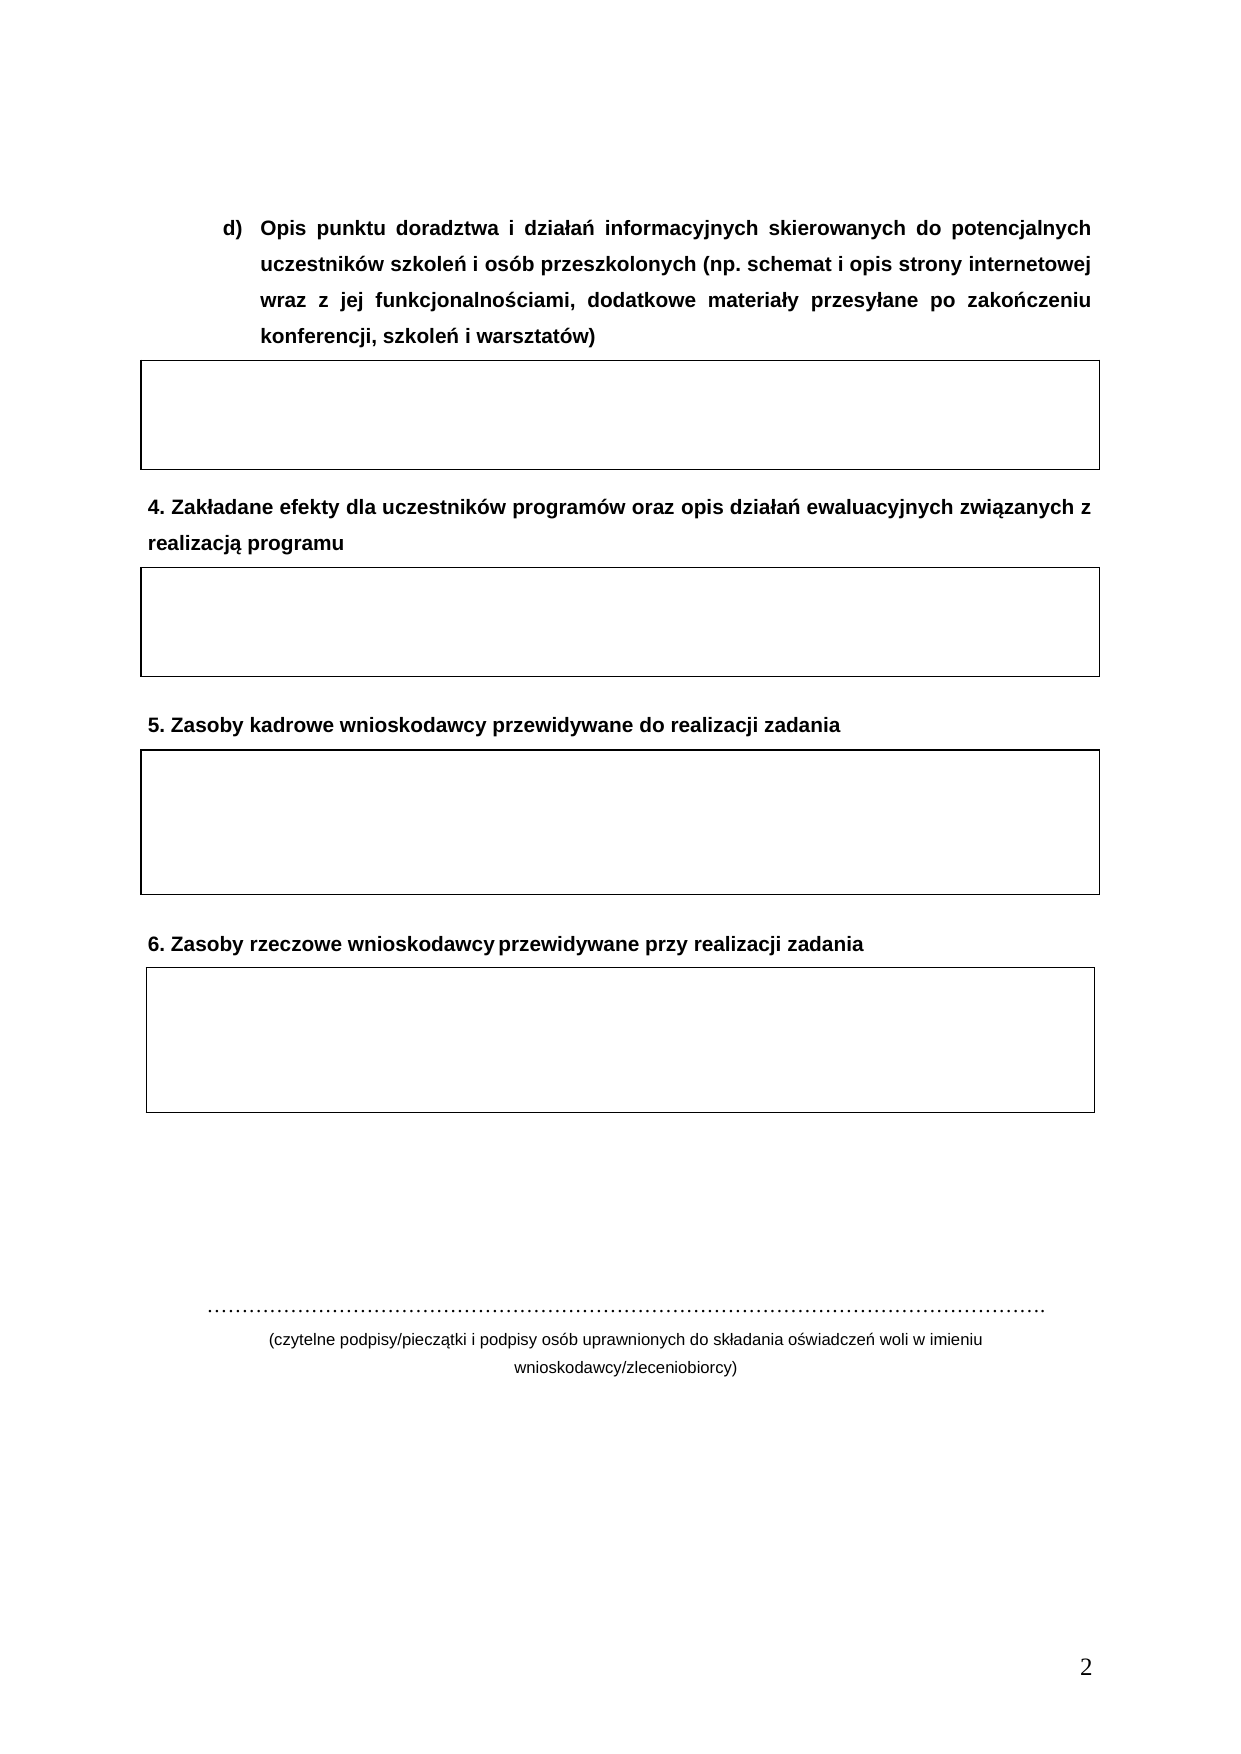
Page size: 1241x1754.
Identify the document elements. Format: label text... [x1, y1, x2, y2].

text 5. Zasoby kadrowe wnioskodawcy przewidywane do realizacji zadania [148, 713, 1078, 737]
table_header [142, 361, 1099, 469]
text 4. Zakładane efekty dla uczestników programów oraz opis działań ewaluacyjnych związanych z realizacją programu [148, 495, 1093, 555]
list Opis punktu doradztwa i działań informacyjnych skierowanych do potencjalnych uczestników szkoleń i osób przeszkolonych (np. schemat i opis strony internetowej wraz z jej funkcjonalnościami, dodatkowe materiały przesyłane po zakończeniu konferencji, szkoleń i warsztatów) [223, 216, 1093, 347]
text 6. Zasoby rzeczowe wnioskodawcy przewidywane przy realizacji zadania [148, 931, 1078, 955]
table_header [147, 968, 1094, 1112]
table_header [142, 568, 1099, 676]
table_header [142, 751, 1099, 894]
table_header …………………………………………………………………………………………………………. (czytelne podpisy/pieczątki i podpisy osób uprawnionych do składania oświadczeń woli w imieniu wnioskodawcy/zleceniobiorcy) [156, 1149, 1084, 1506]
